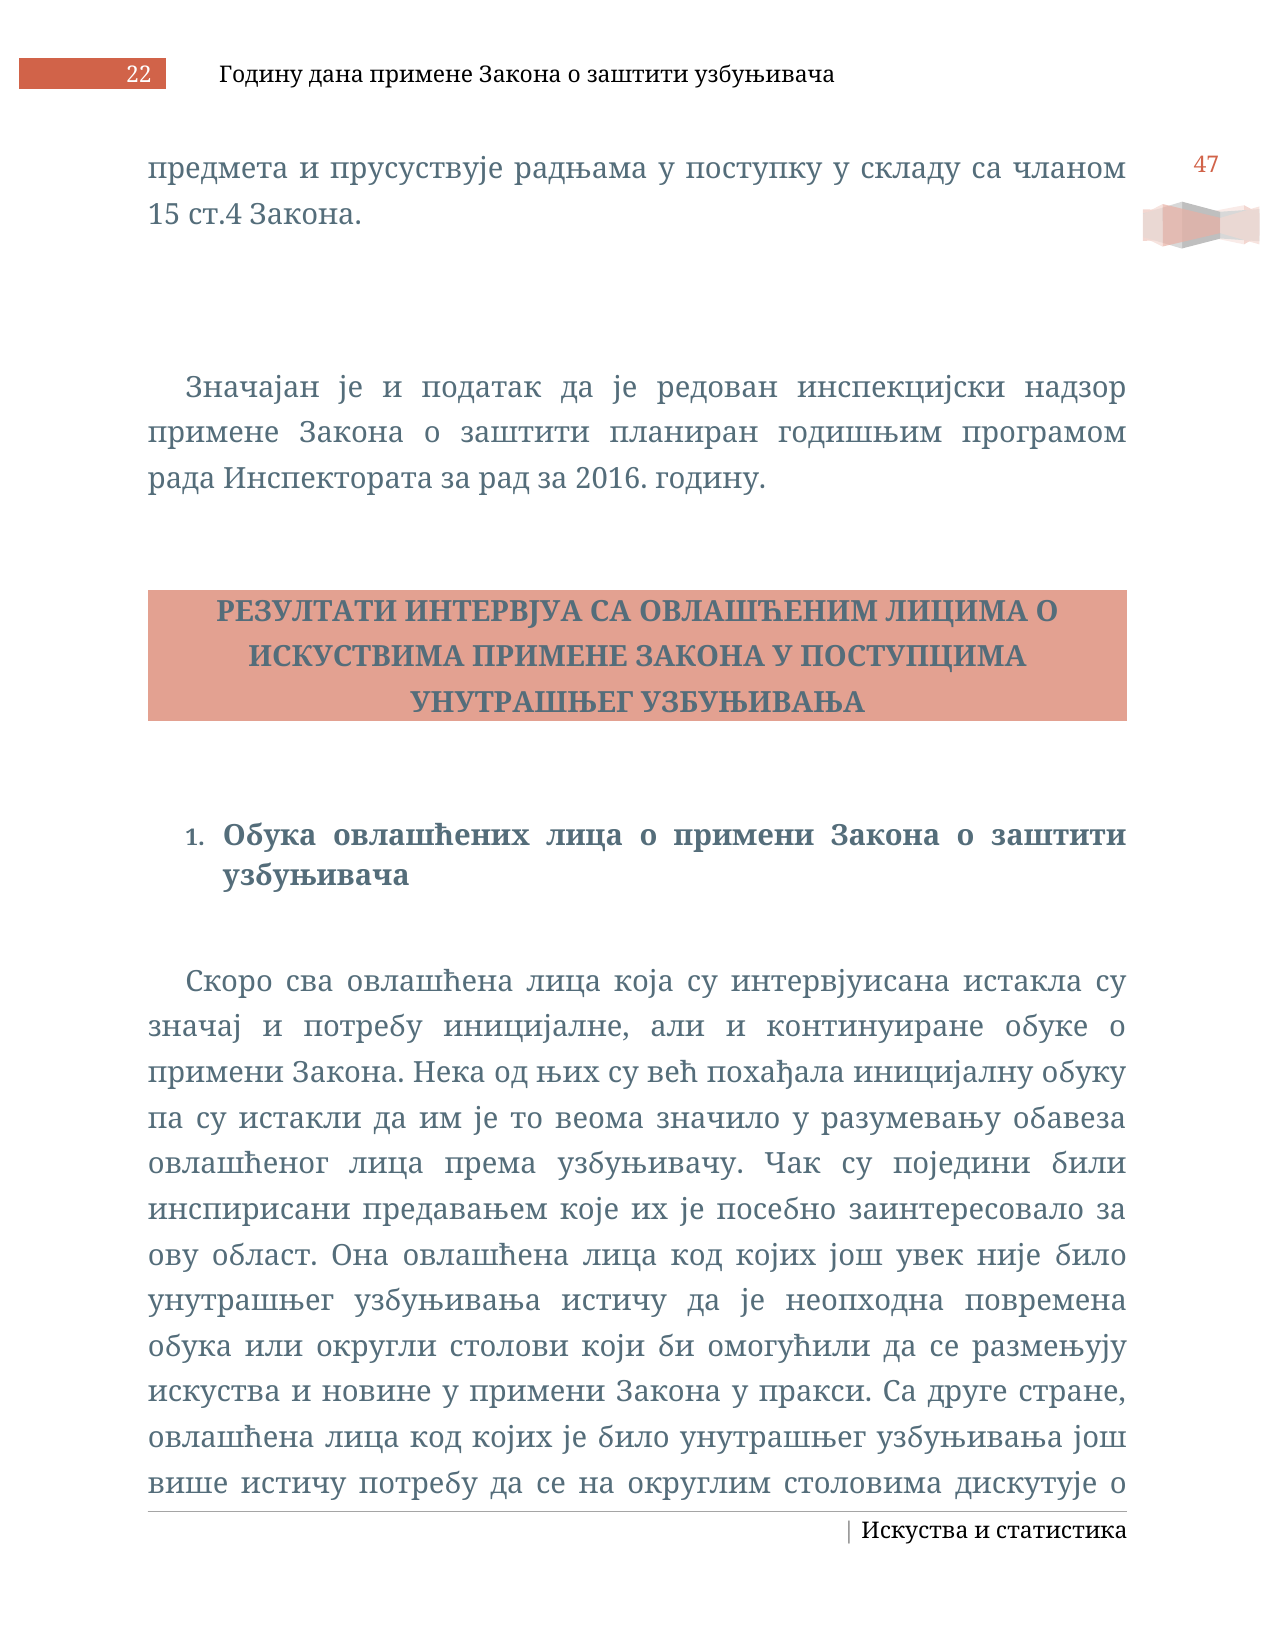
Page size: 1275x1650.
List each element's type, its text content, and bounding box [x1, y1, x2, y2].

text РЕЗУЛТАТИ ИНТЕРВЈУА СА ОВЛАШЋЕНИМ ЛИЦИМА О ИСКУСТВИМА ПРИМЕНЕ ЗАКОНА У ПОСТУПЦИМА УНУТРАШЊЕГ УЗБУЊИВАЊА [148, 590, 1127, 721]
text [148, 960, 1127, 1502]
list Обука овлашћених лица о примени Закона о заштити узбуњивача [185, 814, 1127, 893]
text Значајан је и податак да је редован инспекцијски надзор примене Закона о заштити планиран годишњим програмом рада Инспектората за рад за 2016. годину. [148, 366, 1127, 497]
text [148, 148, 1127, 233]
